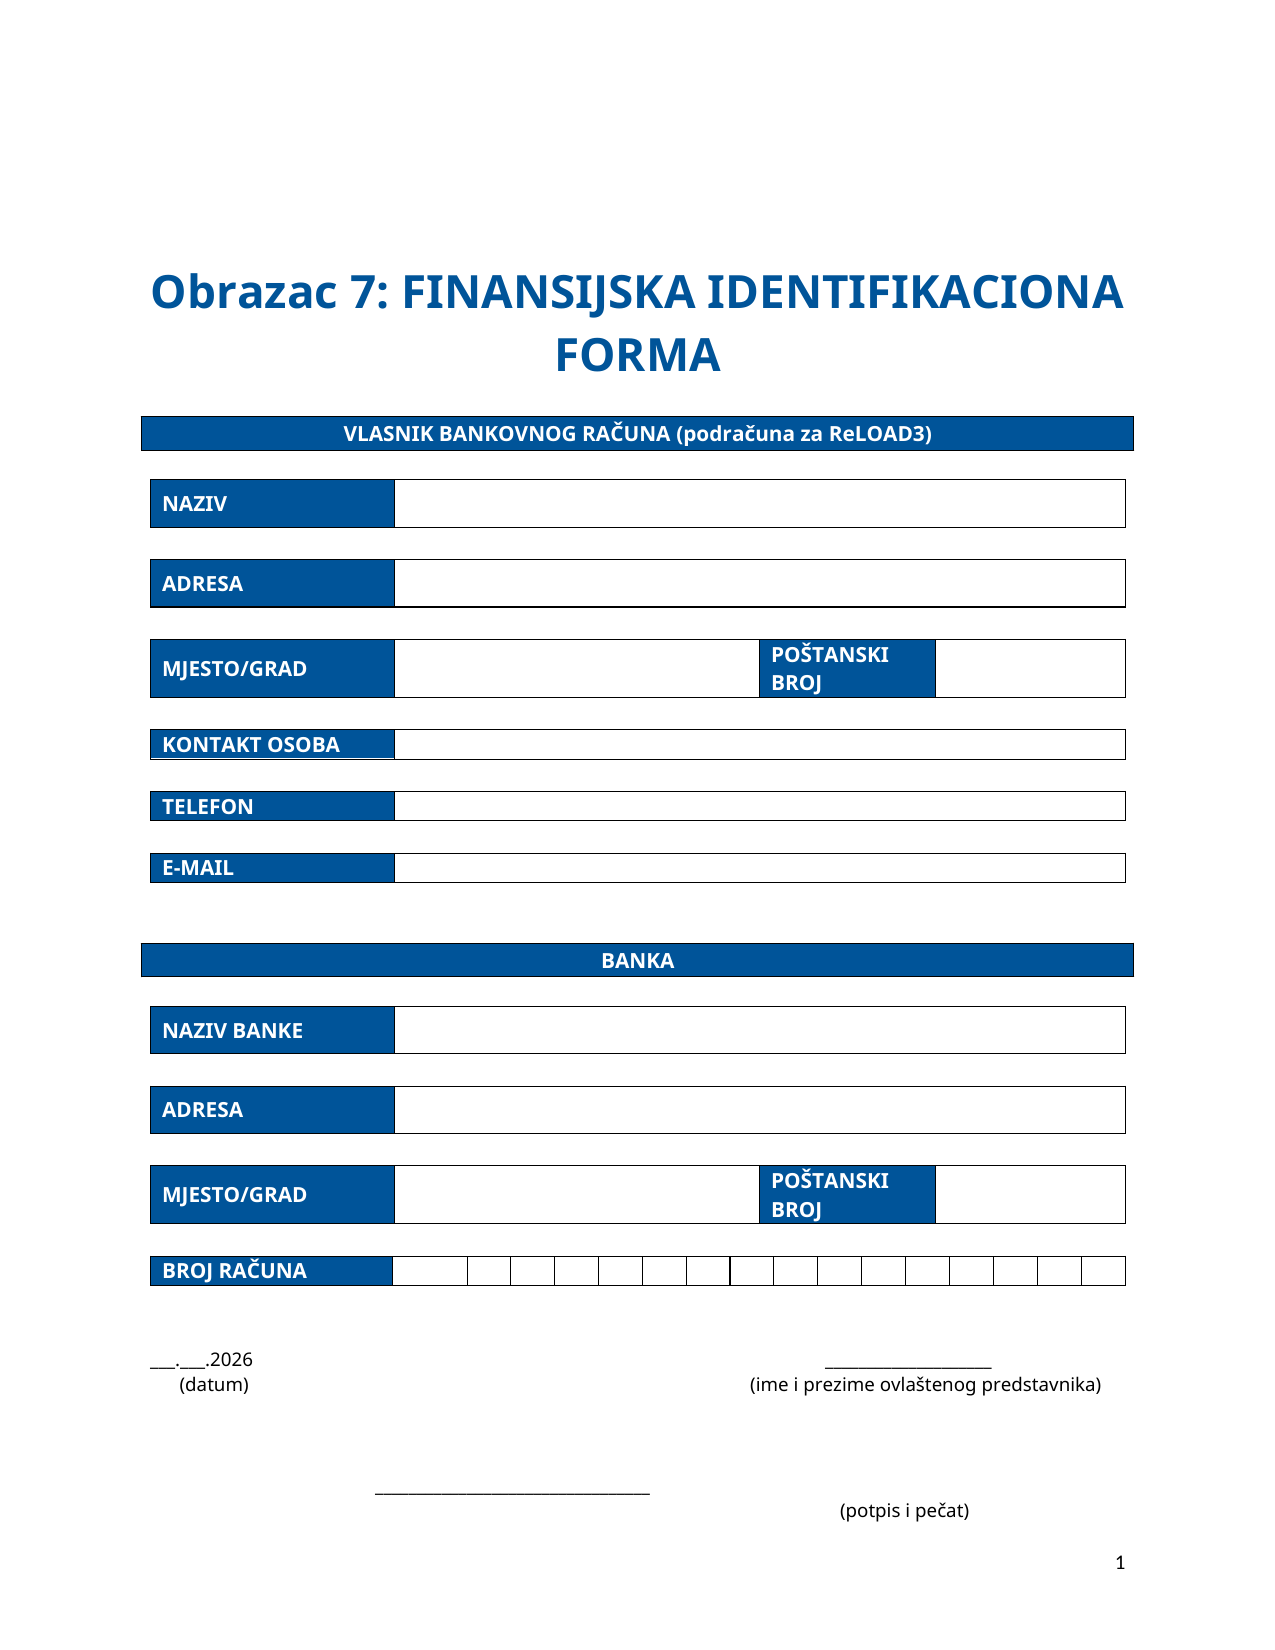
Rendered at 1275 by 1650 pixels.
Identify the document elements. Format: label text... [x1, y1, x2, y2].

table_header [395, 730, 1125, 758]
table_header [950, 1257, 993, 1285]
table_header POŠTANSKI BROJ [760, 640, 935, 697]
table_header [555, 1257, 598, 1285]
text VLASNIK BANKOVNOG RAČUNA (podračuna za ReLOAD3) [142, 417, 1133, 450]
table_header [395, 1087, 1125, 1133]
table_header NAZIV [151, 480, 394, 527]
text ___.___.2026 ____________________ [150, 1346, 1125, 1371]
table_header BROJ RAČUNA [151, 1257, 392, 1285]
table_header [906, 1257, 949, 1285]
table_header [395, 1007, 1125, 1053]
table_header [395, 640, 759, 697]
table_header [468, 1257, 510, 1285]
table_header ADRESA [151, 1087, 394, 1133]
table_header NAZIV BANKE [151, 1007, 394, 1053]
table_header [731, 1257, 773, 1285]
table_header [395, 1166, 759, 1223]
table_header [936, 640, 1125, 697]
table_header [994, 1257, 1037, 1285]
table_header MJESTO/GRAD [151, 640, 394, 697]
table_header E-MAIL [151, 854, 394, 882]
table_header [687, 1257, 729, 1285]
table_header [511, 1257, 554, 1285]
table_header MJESTO/GRAD [151, 1166, 394, 1223]
text (potpis i pečat) [750, 1497, 1125, 1523]
table_header [936, 1166, 1125, 1223]
table_header [818, 1257, 861, 1285]
table_header [395, 792, 1125, 820]
table_header KONTAKT OSOBA [151, 730, 394, 758]
table_header [395, 480, 1125, 527]
table_header [393, 1257, 467, 1285]
table_header [395, 560, 1125, 606]
table_header [1082, 1257, 1125, 1285]
text (datum) (ime i prezime ovlaštenog predstavnika) [150, 1371, 1125, 1397]
table_header [643, 1257, 686, 1285]
table_header ADRESA [151, 560, 394, 606]
table_header [774, 1257, 817, 1285]
text Obrazac 7: FINANSIJSKA IDENTIFIKACIONA FORMA [150, 260, 1125, 385]
table_header [395, 854, 1125, 882]
table_header [1038, 1257, 1081, 1285]
text _________________________________ [300, 1397, 1125, 1497]
table_header [599, 1257, 642, 1285]
table_header POŠTANSKI BROJ [760, 1166, 935, 1223]
table_header [862, 1257, 905, 1285]
table_header TELEFON [151, 792, 394, 820]
